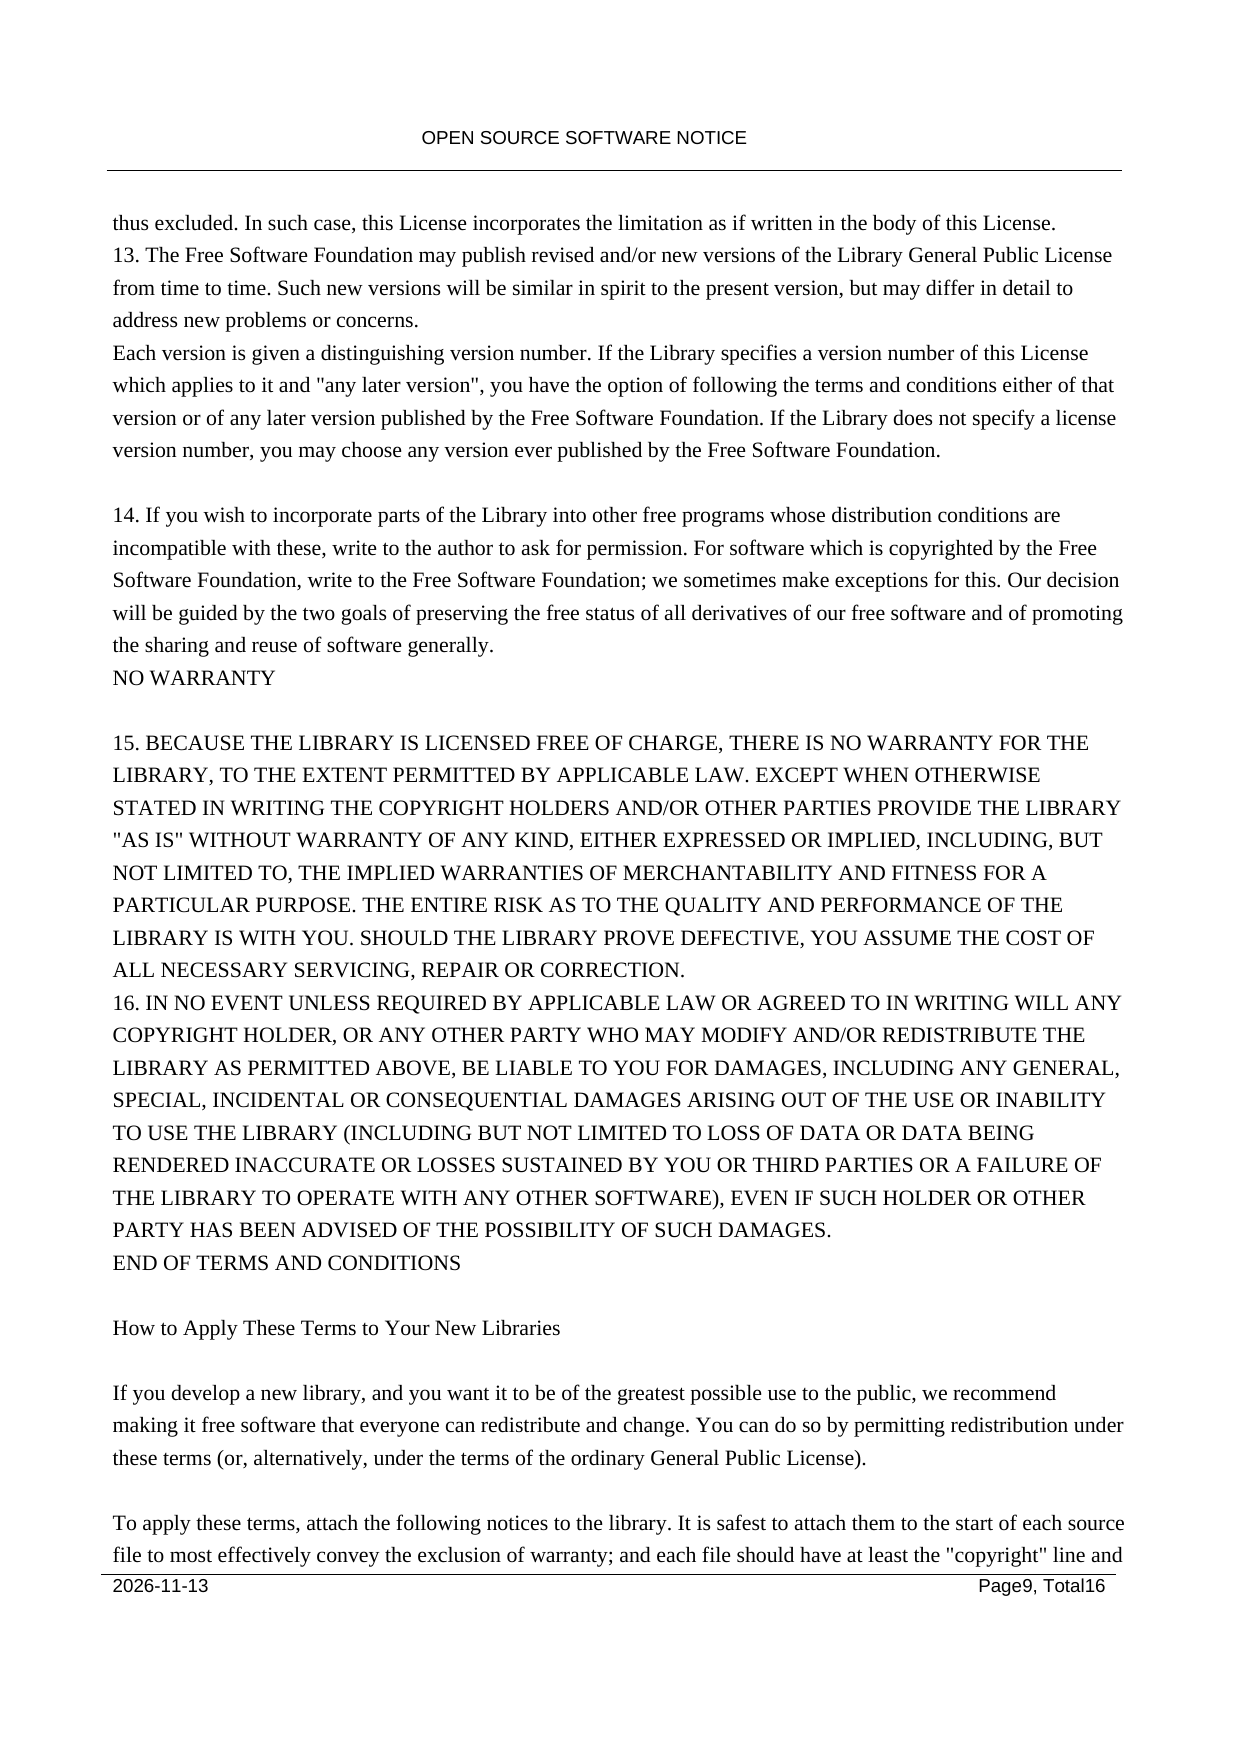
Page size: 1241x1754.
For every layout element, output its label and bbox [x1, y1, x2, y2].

text [112, 206, 1128, 1571]
